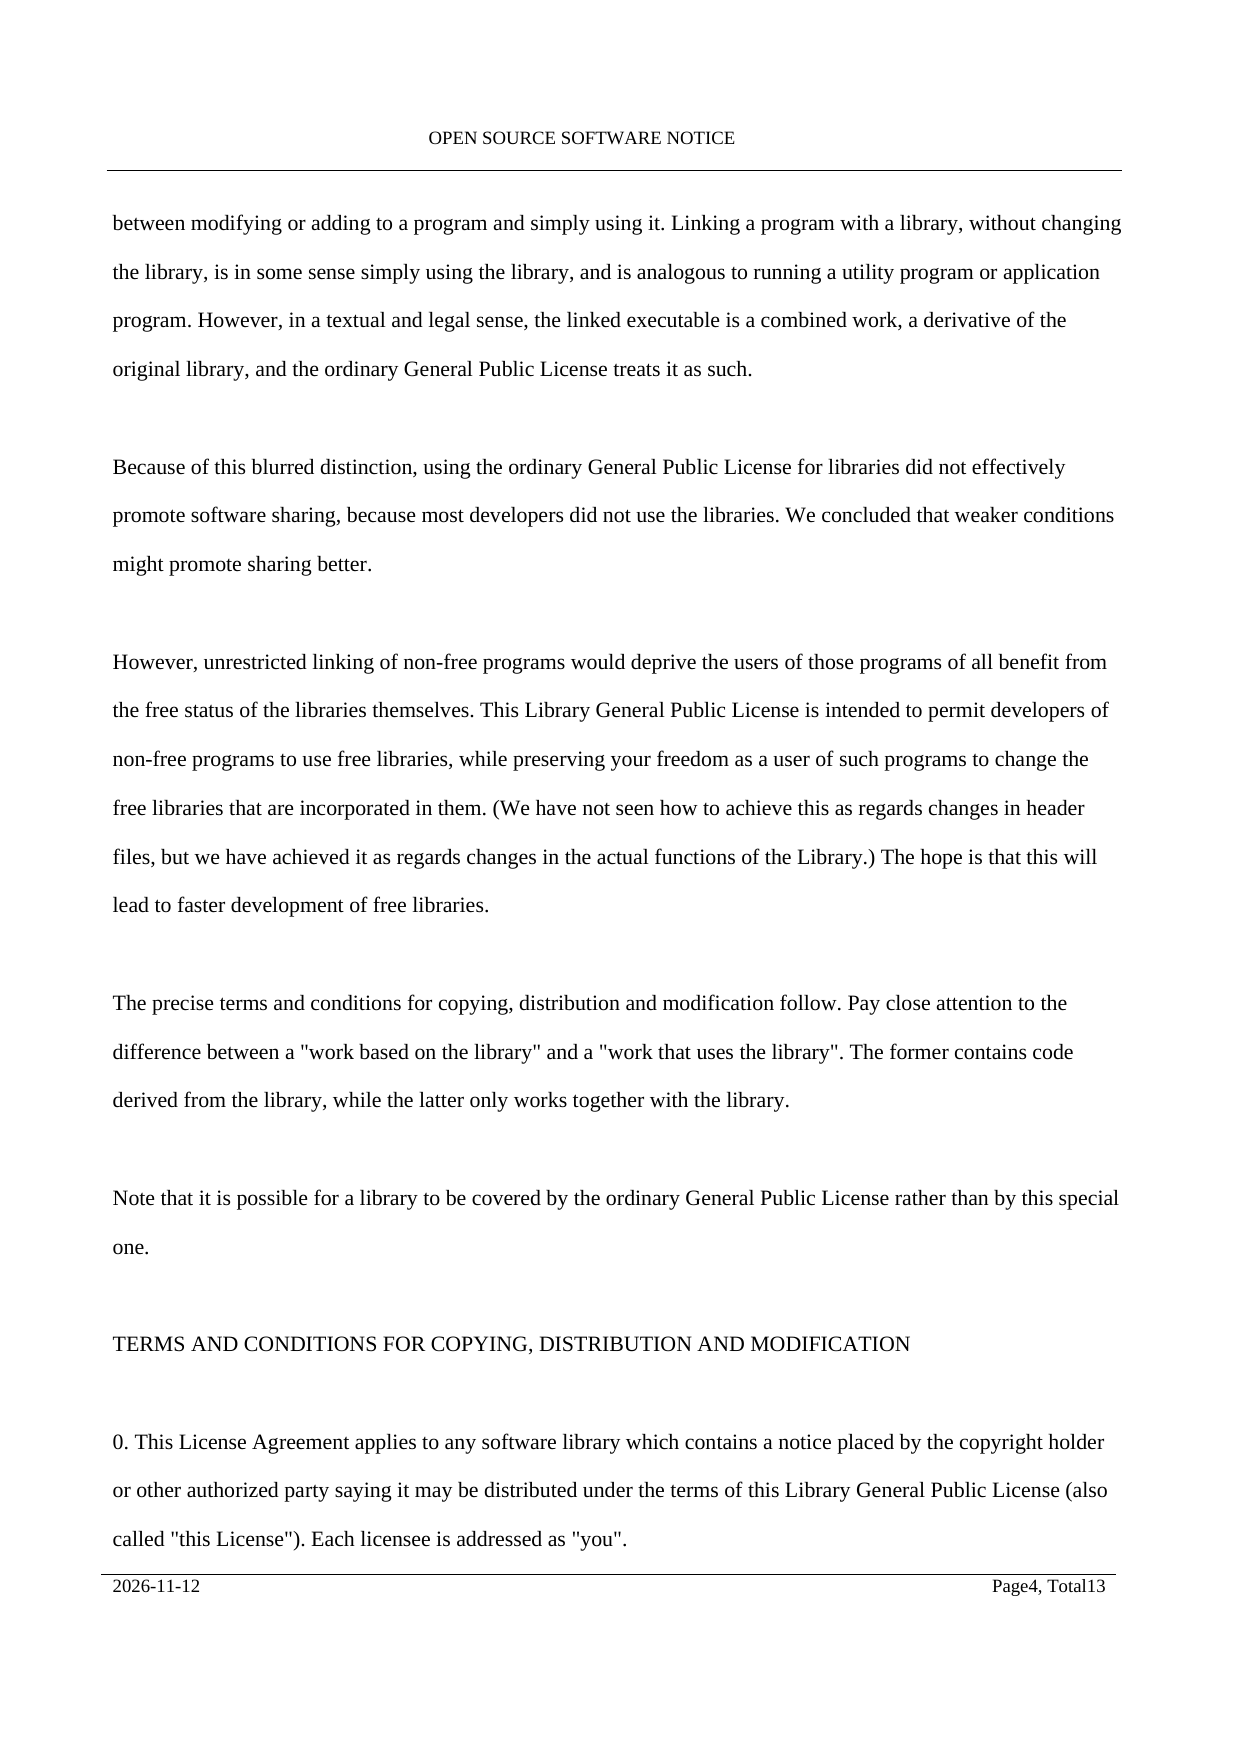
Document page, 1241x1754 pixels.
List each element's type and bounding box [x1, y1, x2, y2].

text [112, 206, 1128, 1555]
